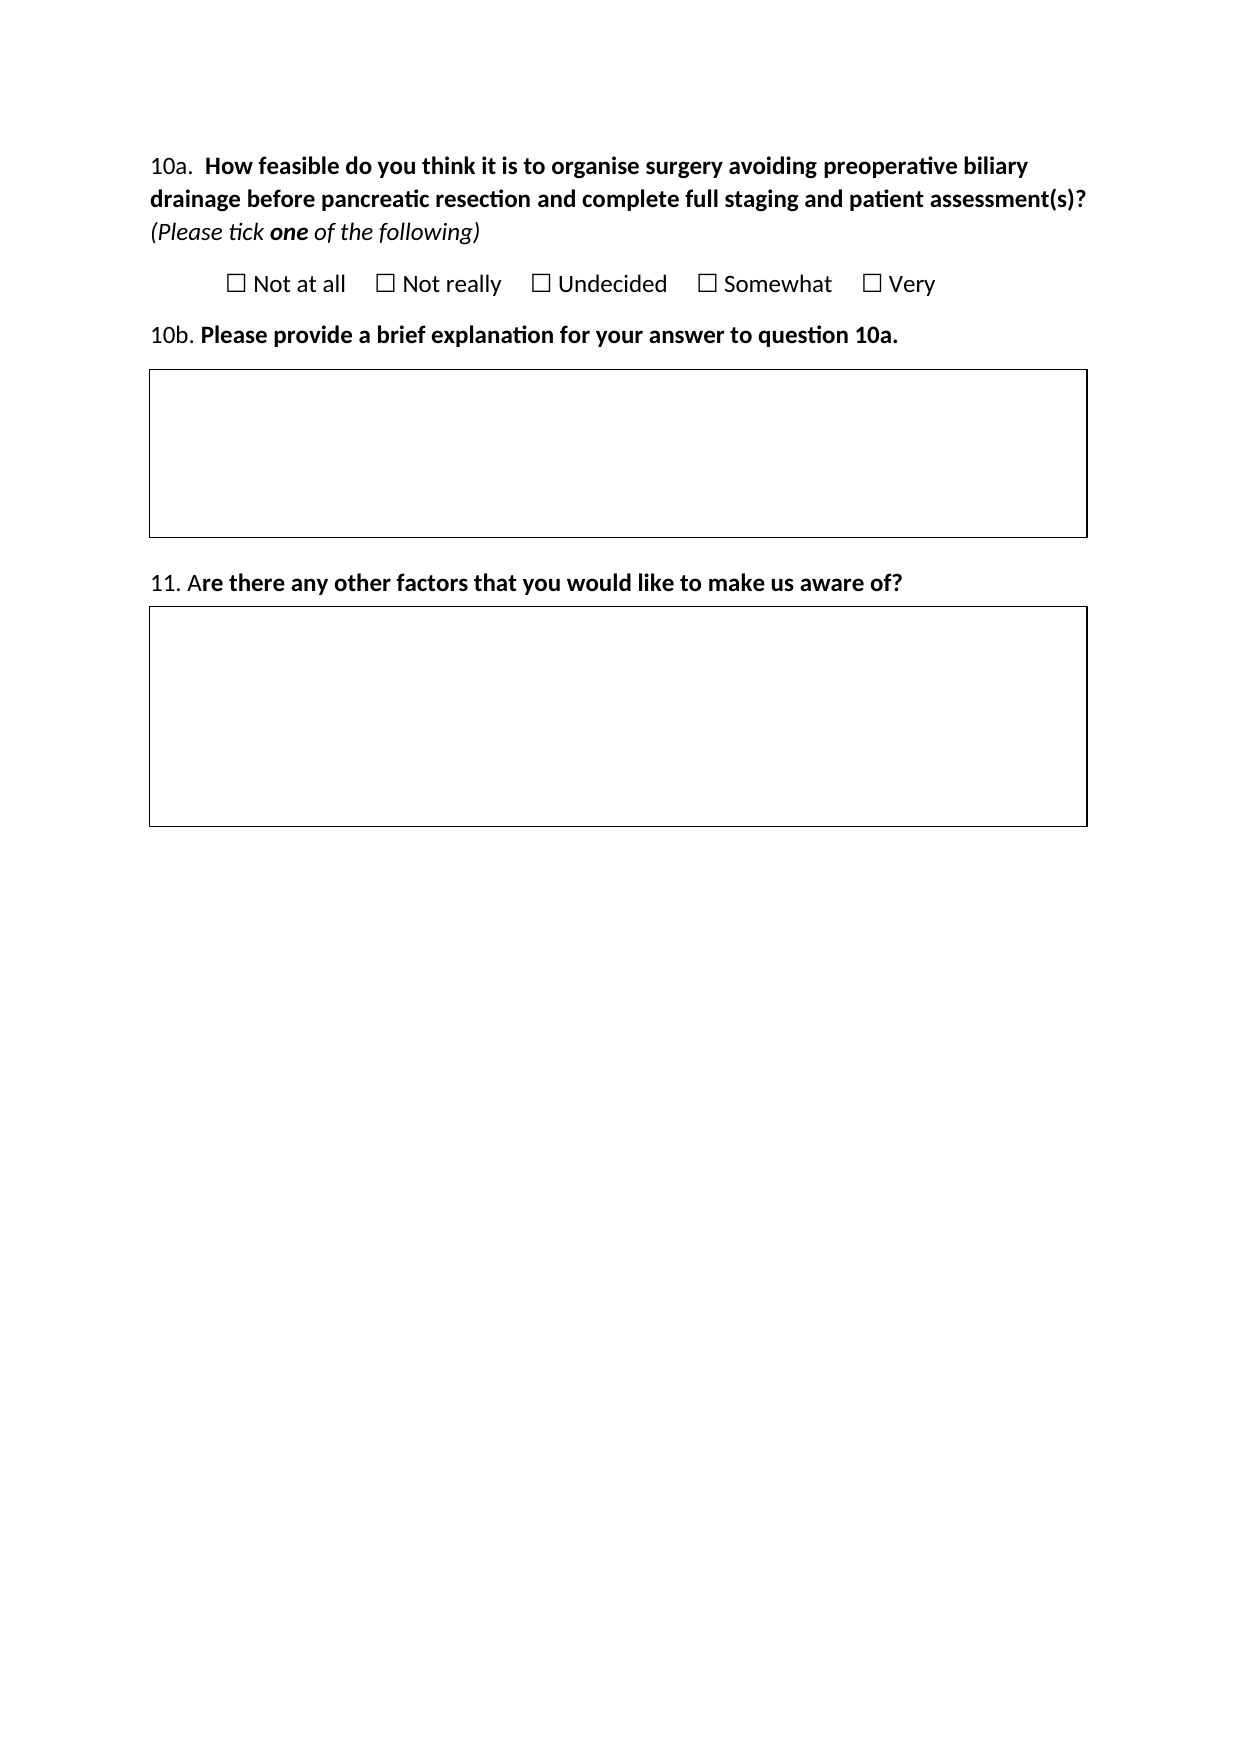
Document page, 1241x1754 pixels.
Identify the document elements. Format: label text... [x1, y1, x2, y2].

text 10b. Please provide a brief explanation for your answer to question 10a. [150, 319, 1090, 349]
text 11. Are there any other factors that you would like to make us aware of? [150, 567, 1090, 597]
text 10a. How feasible do you think it is to organise surgery avoiding preoperative biliary drainage before pancreatic resection and complete full staging and patient assessment(s)? (Please tick one of the following) [150, 150, 1090, 246]
text Not at all Not really Undecided Somewhat Very [150, 265, 1090, 299]
